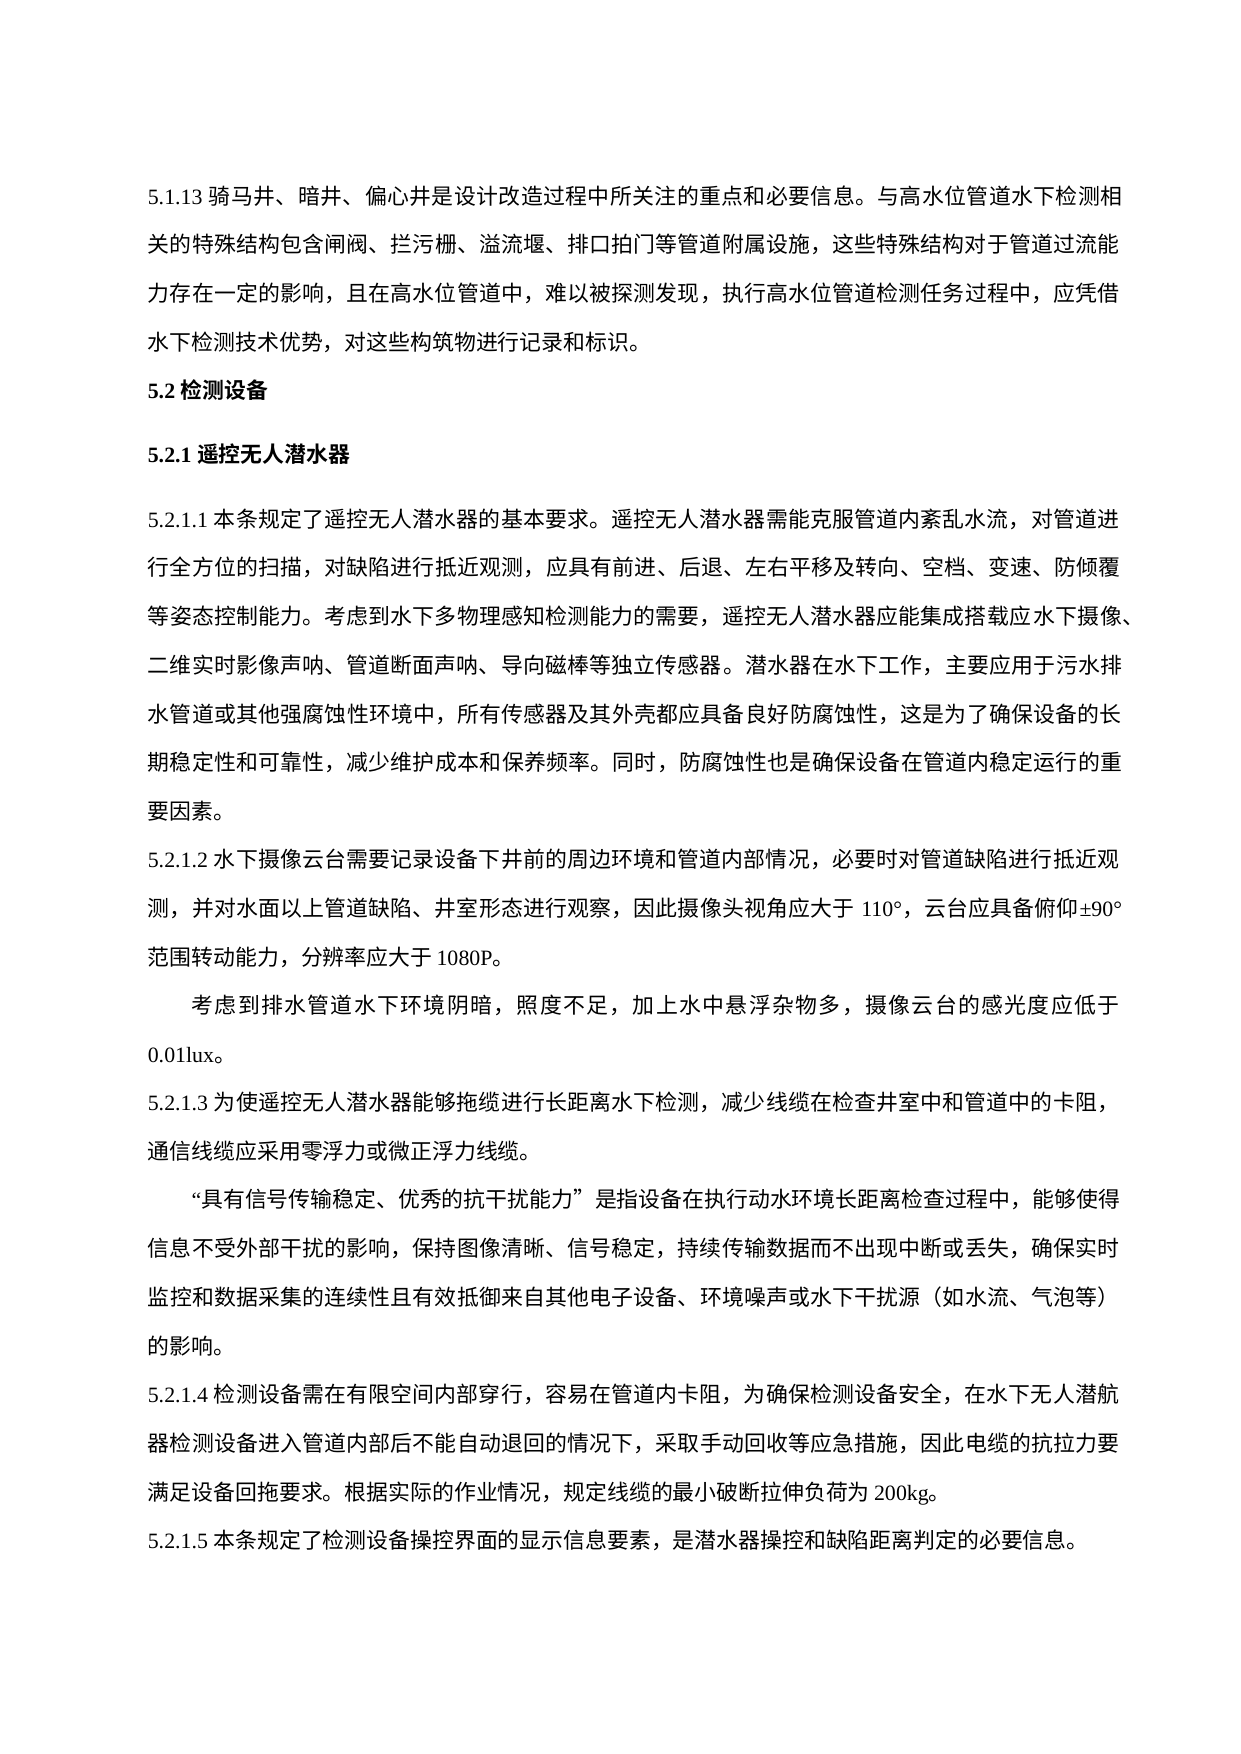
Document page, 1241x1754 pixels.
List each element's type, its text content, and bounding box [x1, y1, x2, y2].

text 5.2.1.1 本条规定了遥控无人潜水器的基本要求。遥控无人潜水器需能克服管道内紊乱水流，对管道进行全方位的扫描，对缺陷进行抵近观测，应具有前进、后退、左右平移及转向、空档、变速、防倾覆等姿态控制能力。考虑到水下多物理感知检测能力的需要，遥控无人潜水器应能集成搭载应水下摄像、二维实时影像声呐、管道断面声呐、导向磁棒等独立传感器。潜水器在水下工作，主要应用于污水排水管道或其他强腐蚀性环境中，所有传感器及其外壳都应具备良好防腐蚀性，这是为了确保设备的长期稳定性和可靠性，减少维护成本和保养频率。同时，防腐蚀性也是确保设备在管道内稳定运行的重要因素。 [148, 501, 1122, 826]
text 5.2.1.2 水下摄像云台需要记录设备下井前的周边环境和管道内部情况，必要时对管道缺陷进行抵近观测，并对水面以上管道缺陷、井室形态进行观察，因此摄像头视角应大于110°，云台应具备俯仰±90°范围转动能力，分辨率应大于1080P。 [148, 842, 1122, 972]
text 考虑到排水管道水下环境阴暗，照度不足，加上水中悬浮杂物多，摄像云台的感光度应低于0.01lux。 [148, 988, 1122, 1069]
subtitle 5.2 检测设备 [148, 373, 1122, 405]
subtitle 5.2.1 遥控无人潜水器 [148, 437, 1122, 469]
text 5.2.1.4 检测设备需在有限空间内部穿行，容易在管道内卡阻，为确保检测设备安全，在水下无人潜航器检测设备进入管道内部后不能自动退回的情况下，采取手动回收等应急措施，因此电缆的抗拉力要满足设备回拖要求。根据实际的作业情况，规定线缆的最小破断拉伸负荷为200kg。 [148, 1377, 1122, 1507]
text 5.2.1.3 为使遥控无人潜水器能够拖缆进行长距离水下检测，减少线缆在检查井室中和管道中的卡阻，通信线缆应采用零浮力或微正浮力线缆。 [148, 1085, 1122, 1166]
text 5.2.1.5 本条规定了检测设备操控界面的显示信息要素，是潜水器操控和缺陷距离判定的必要信息。 [148, 1522, 1122, 1555]
text “具有信号传输稳定、优秀的抗干扰能力”是指设备在执行动水环境长距离检查过程中，能够使得信息不受外部干扰的影响，保持图像清晰、信号稳定，持续传输数据而不出现中断或丢失，确保实时监控和数据采集的连续性且有效抵御来自其他电子设备、环境噪声或水下干扰源（如水流、气泡等）的影响。 [148, 1182, 1122, 1361]
text 5.1.13 骑马井、暗井、偏心井是设计改造过程中所关注的重点和必要信息。与高水位管道水下检测相关的特殊结构包含闸阀、拦污栅、溢流堰、排口拍门等管道附属设施，这些特殊结构对于管道过流能力存在一定的影响，且在高水位管道中，难以被探测发现，执行高水位管道检测任务过程中，应凭借水下检测技术优势，对这些构筑物进行记录和标识。 [148, 178, 1122, 357]
